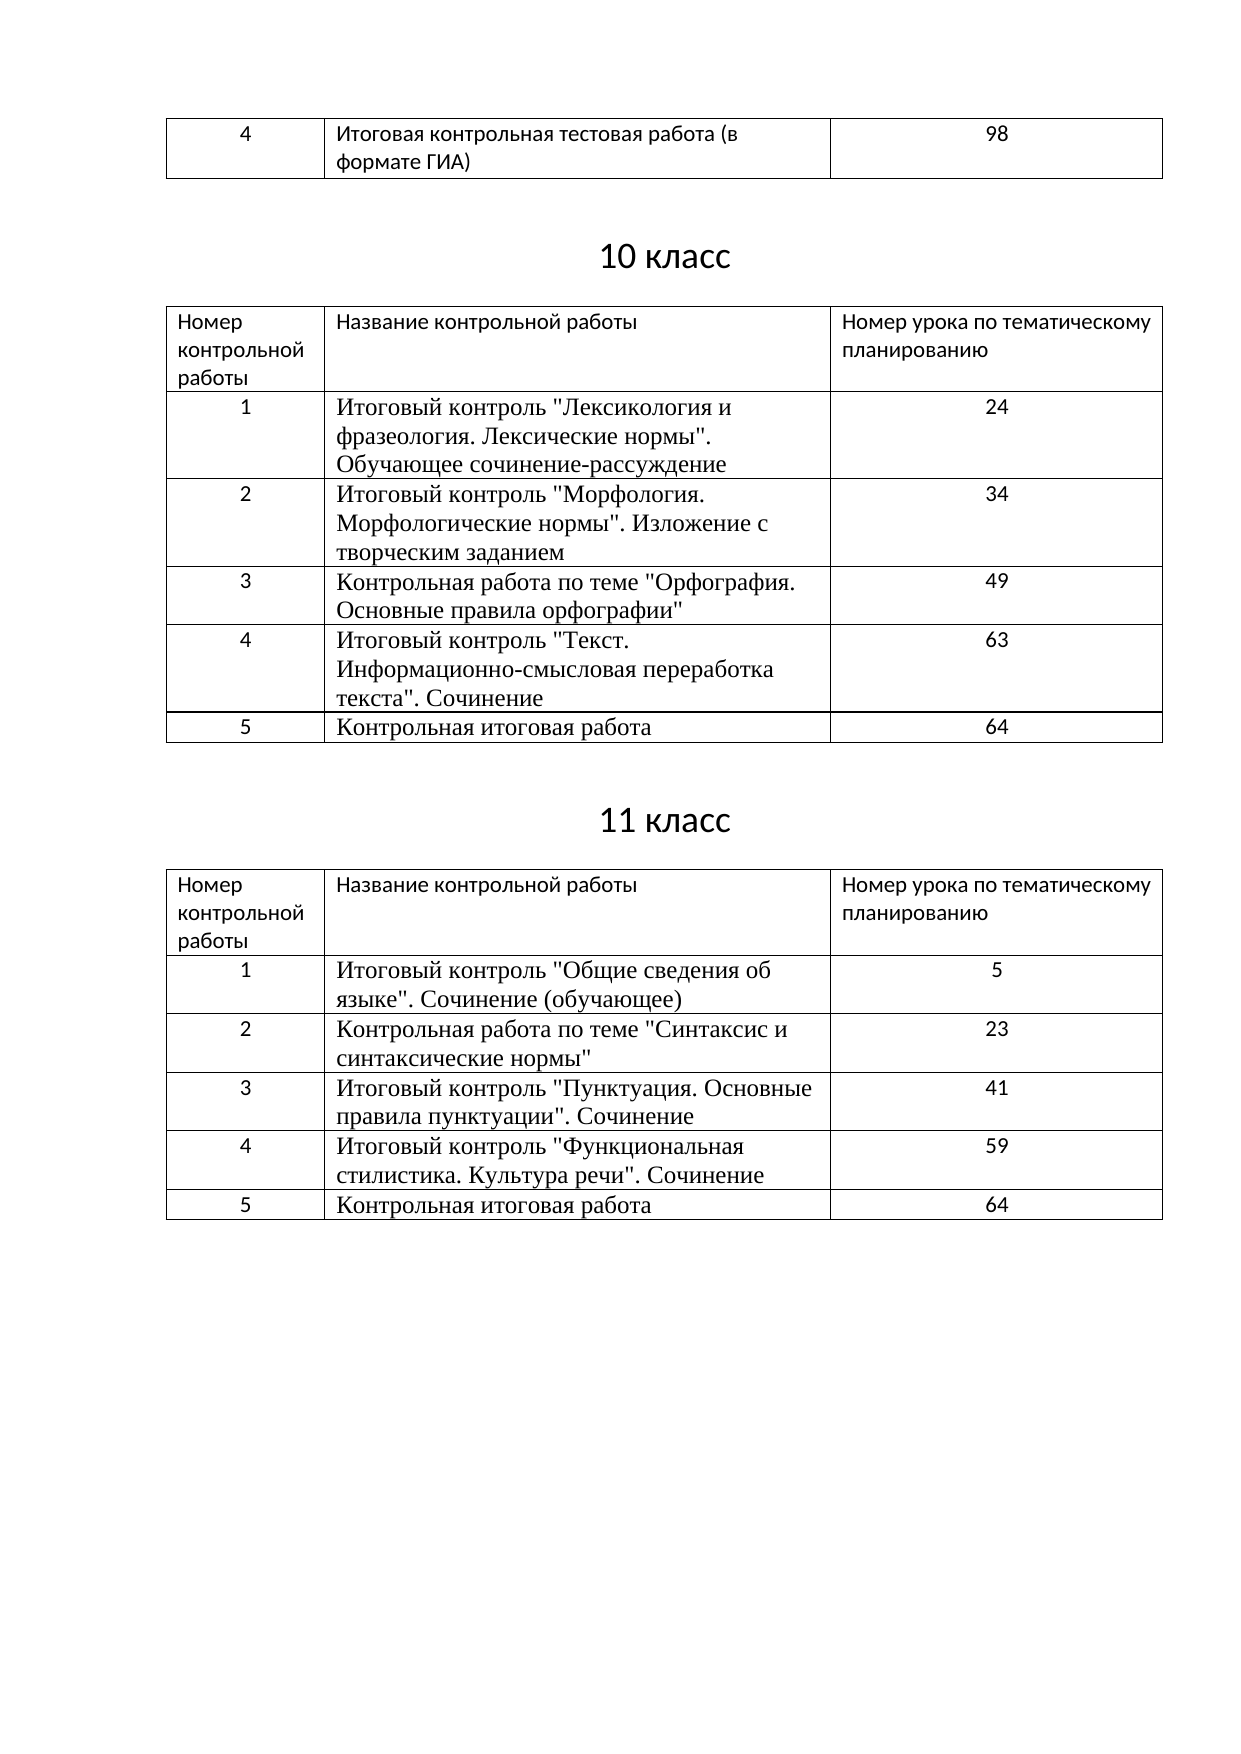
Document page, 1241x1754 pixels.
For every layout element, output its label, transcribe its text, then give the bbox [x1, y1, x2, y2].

table_cell 34 [831, 479, 1162, 566]
table_header Номер урока по тематическому планированию [831, 307, 1162, 391]
table_cell 2 [167, 1014, 324, 1072]
table_cell Итоговая контрольная тестовая работа (в формате ГИА) [325, 119, 830, 178]
table_cell Контрольная работа по теме "Орфография. Основные правила орфографии" [325, 567, 830, 624]
table_cell Контрольная итоговая работа [325, 1190, 830, 1219]
table_cell 98 [831, 119, 1162, 178]
table_cell Итоговый контроль "Морфология. Морфологические нормы". Изложение с творческим заданием [325, 479, 830, 566]
table_cell 41 [831, 1073, 1162, 1130]
table_cell Итоговый контроль "Текст. Информационно-смысловая переработка текста". Сочинение [325, 625, 830, 711]
table_cell 2 [167, 479, 324, 566]
text 11 класс [177, 796, 1152, 842]
table_cell Итоговый контроль "Функциональная стилистика. Культура речи". Сочинение [325, 1131, 830, 1189]
table_cell 5 [167, 1190, 324, 1219]
table_cell 1 [167, 392, 324, 478]
table_cell 1 [167, 956, 324, 1013]
table_cell 59 [831, 1131, 1162, 1189]
table_cell 3 [167, 1073, 324, 1130]
table_cell Контрольная работа по теме "Синтаксис и синтаксические нормы" [325, 1014, 830, 1072]
text 10 класс [177, 232, 1152, 278]
table_cell 4 [167, 1131, 324, 1189]
table_header Название контрольной работы [325, 870, 830, 954]
table_cell Итоговый контроль "Лексикология и фразеология. Лексические нормы". Обучающее сочинение-рассуждение [325, 392, 830, 478]
table_cell Итоговый контроль "Общие сведения об языке". Сочинение (обучающее) [325, 956, 830, 1013]
table_cell 23 [831, 1014, 1162, 1072]
table_cell 5 [167, 713, 324, 742]
table_header Номер урока по тематическому планированию [831, 870, 1162, 954]
table_cell 4 [167, 625, 324, 711]
table_cell 5 [831, 956, 1162, 1013]
table_cell 49 [831, 567, 1162, 624]
table_cell 24 [831, 392, 1162, 478]
table_cell 63 [831, 625, 1162, 711]
table_cell Итоговый контроль "Пунктуация. Основные правила пунктуации". Сочинение [325, 1073, 830, 1130]
table_cell 3 [167, 567, 324, 624]
table_cell 64 [831, 1190, 1162, 1219]
table_cell 4 [167, 119, 324, 178]
table_cell Контрольная итоговая работа [325, 713, 830, 742]
table_header Номер контрольной работы [167, 870, 324, 954]
table_header Название контрольной работы [325, 307, 830, 391]
table_cell 64 [831, 713, 1162, 742]
table_header Номер контрольной работы [167, 307, 324, 391]
